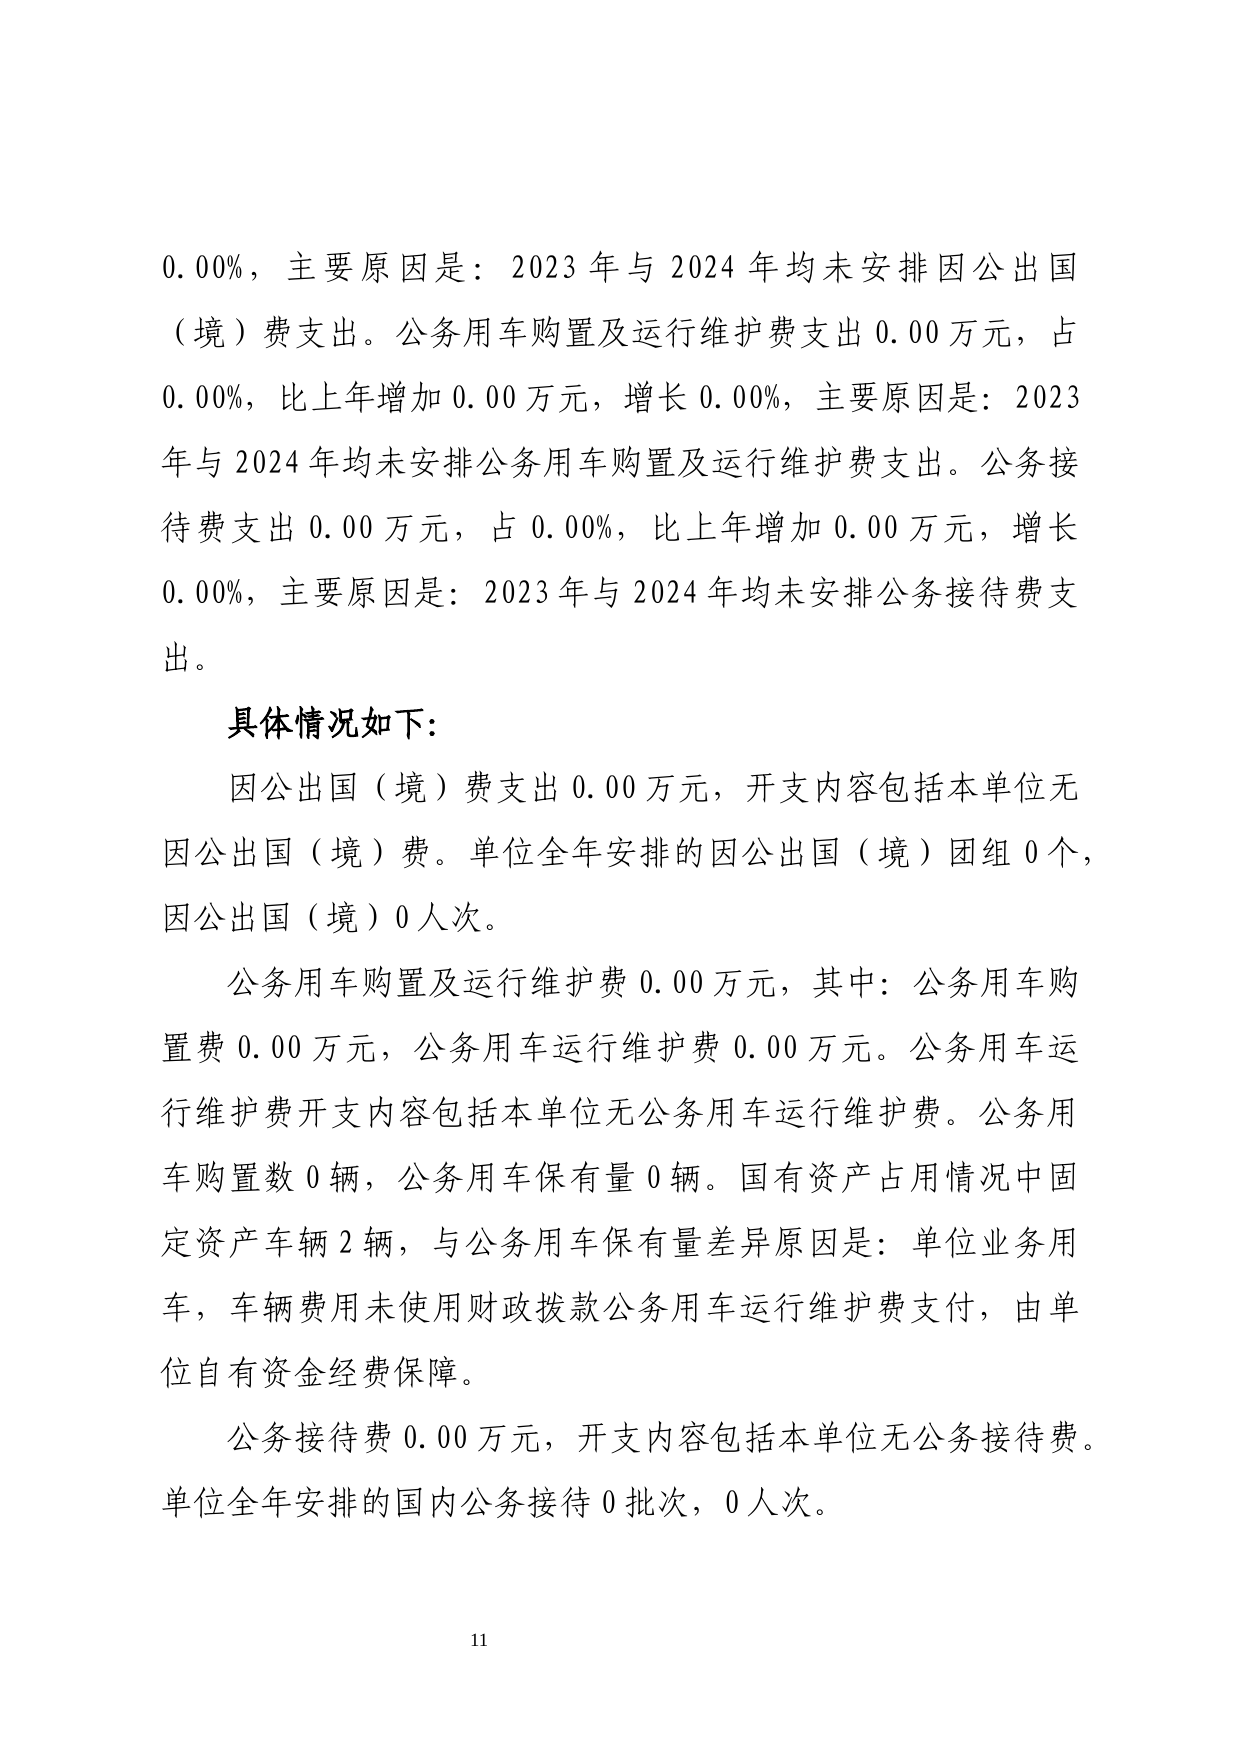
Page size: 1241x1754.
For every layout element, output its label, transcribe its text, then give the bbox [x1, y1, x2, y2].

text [159, 233, 1081, 688]
text 因公出国（境）费支出0.00万元，开支内容包括本单位无因公出国（境）费。单位全年安排的因公出国（境）团组0个，因公出国（境）0人次。 [159, 753, 1081, 948]
text 公务接待费0.00万元，开支内容包括本单位无公务接待费。单位全年安排的国内公务接待0批次，0人次。 [159, 1403, 1081, 1533]
text 公务用车购置及运行维护费0.00万元，其中：公务用车购置费0.00万元，公务用车运行维护费0.00万元。公务用车运行维护费开支内容包括本单位无公务用车运行维护费。公务用车购置数0辆，公务用车保有量0辆。国有资产占用情况中固定资产车辆2辆，与公务用车保有量差异原因是：单位业务用车，车辆费用未使用财政拨款公务用车运行维护费支付，由单位自有资金经费保障。 [159, 948, 1081, 1403]
text 具体情况如下： [159, 688, 1081, 753]
